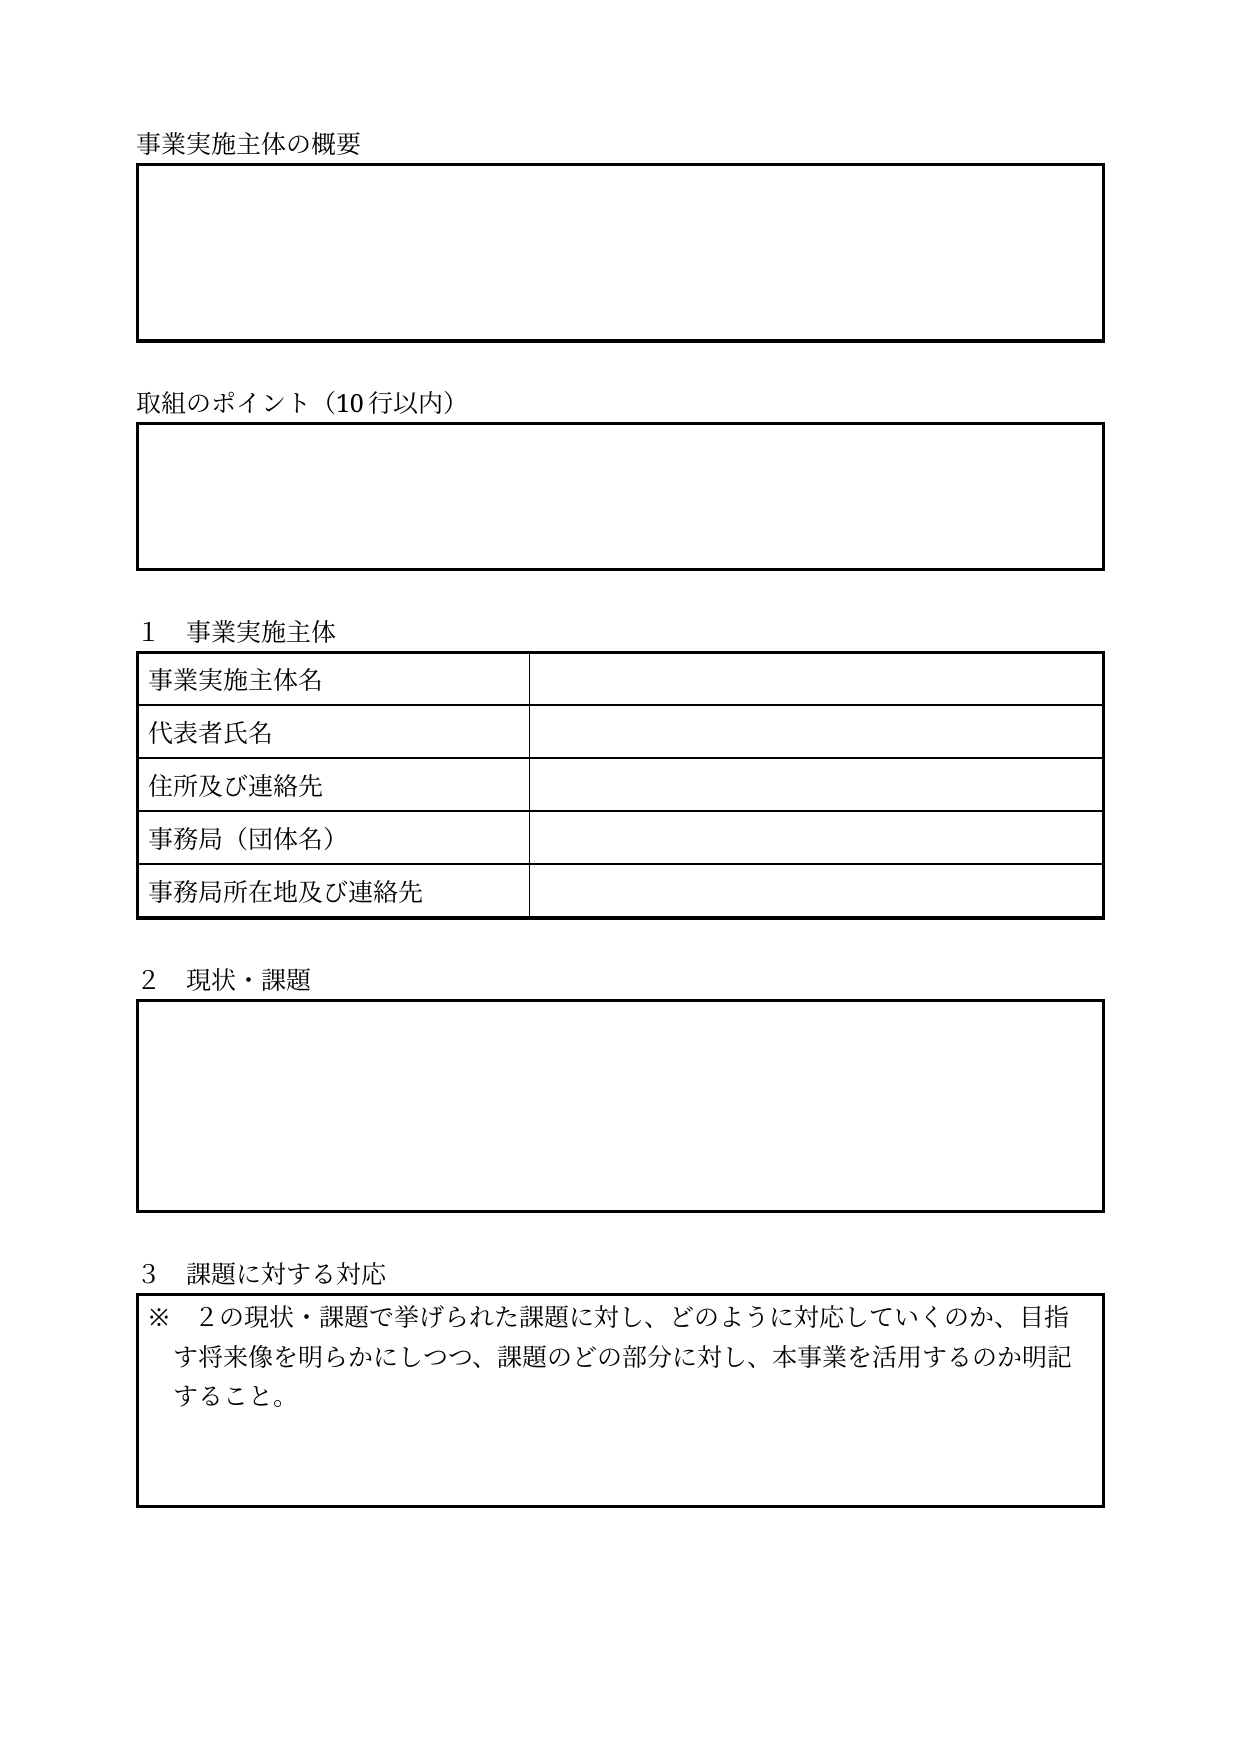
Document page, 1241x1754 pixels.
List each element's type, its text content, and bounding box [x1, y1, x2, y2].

table_header [139, 166, 1102, 339]
table_header [139, 425, 1102, 568]
table_header [139, 1002, 1102, 1210]
table_header ※ ２の現状・課題で挙げられた課題に対し、どのように対応していくのか、目指す将来像を明らかにしつつ、課題のどの部分に対し、本事業を活用するのか明記すること。 [139, 1296, 1102, 1505]
table_header 事業実施主体名 [139, 654, 529, 704]
table_cell [530, 759, 1102, 810]
table_cell 事務局所在地及び連絡先 [139, 865, 529, 916]
table_header [530, 654, 1102, 704]
table_cell 事務局（団体名） [139, 812, 529, 863]
table_cell 代表者氏名 [139, 706, 529, 757]
table_cell [530, 865, 1102, 916]
table_cell 住所及び連絡先 [139, 759, 529, 810]
text 事業実施主体の概要 [136, 123, 1104, 163]
text ２ 現状・課題 [136, 959, 1104, 999]
text 取組のポイント（10行以内） [136, 382, 1104, 422]
table_cell [530, 706, 1102, 757]
text ３ 課題に対する対応 [136, 1253, 1104, 1292]
table_cell [530, 812, 1102, 863]
text １ 事業実施主体 [136, 611, 1104, 651]
